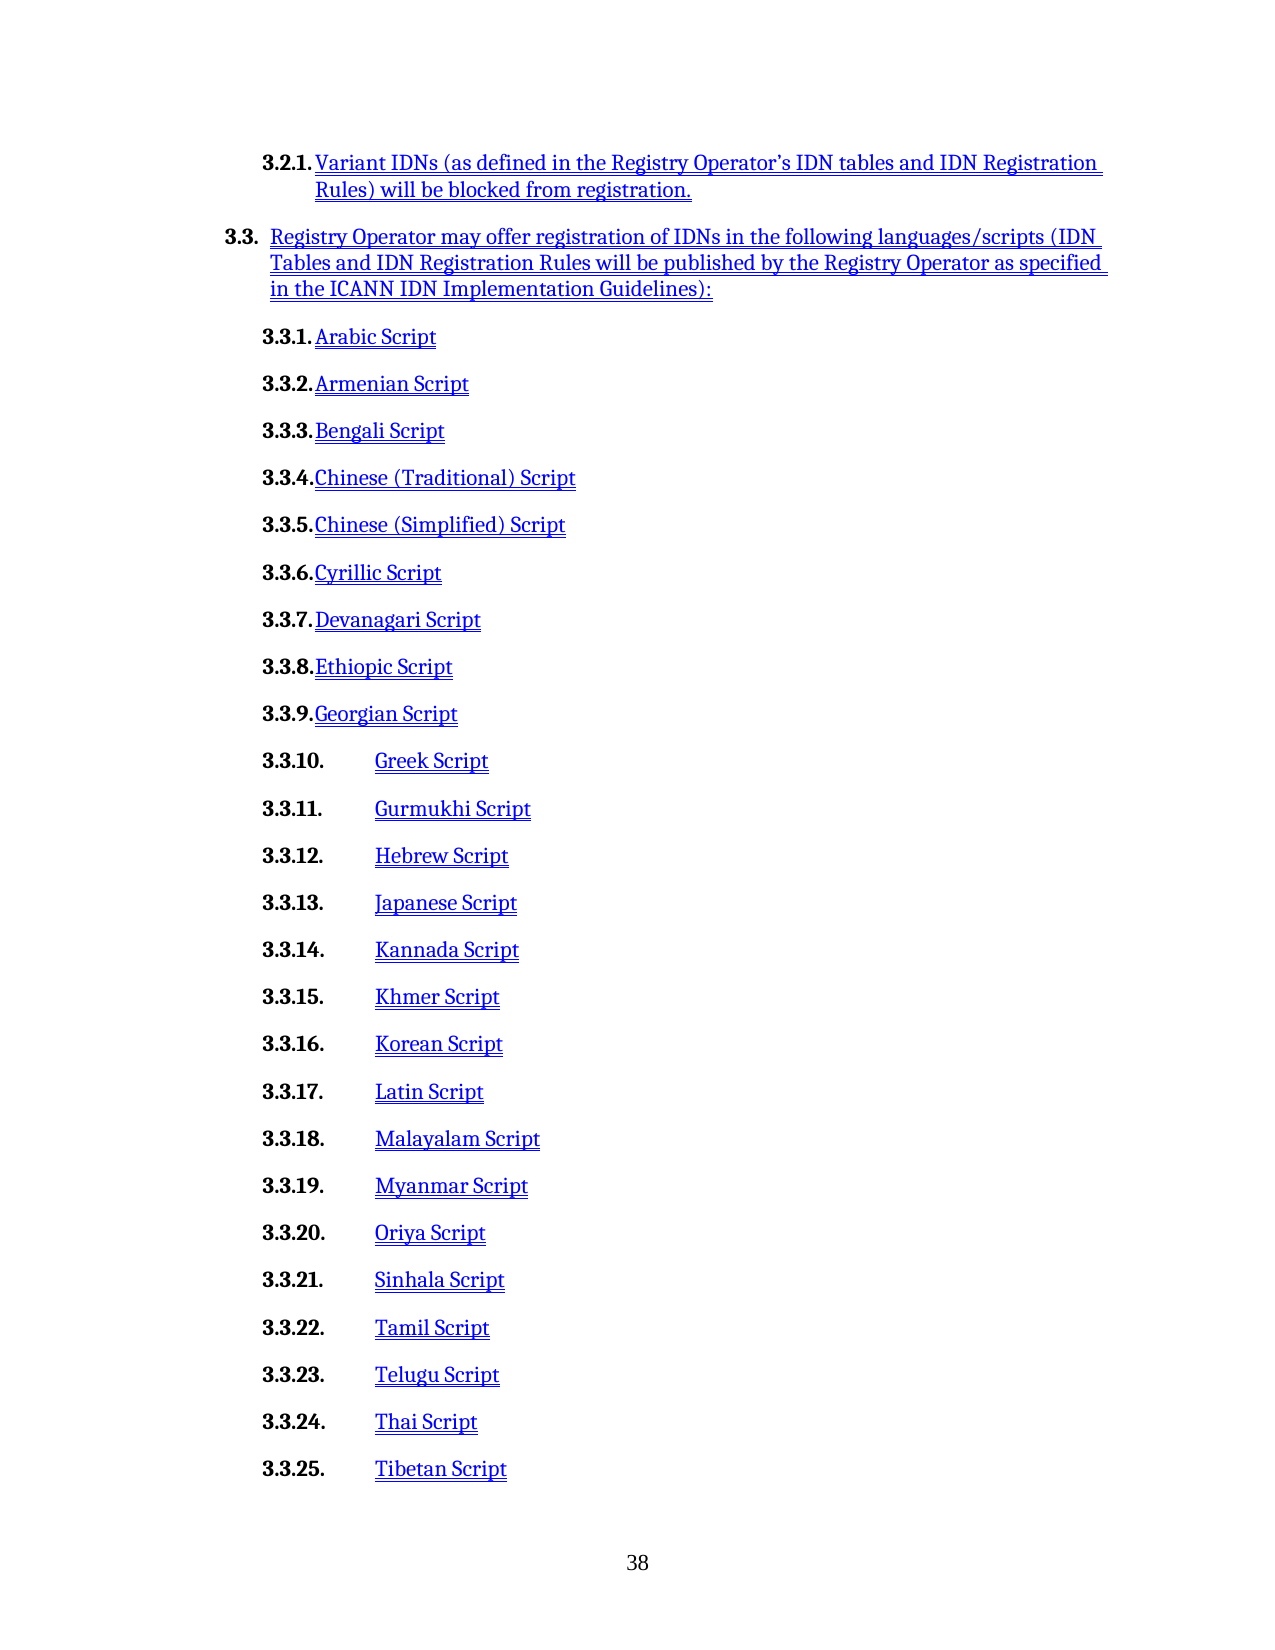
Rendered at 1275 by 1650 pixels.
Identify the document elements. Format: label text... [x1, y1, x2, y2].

list Sinhala Script [262, 1267, 1125, 1293]
list Korean Script [262, 1031, 1125, 1058]
list Telugu Script [262, 1362, 1125, 1388]
list Oriya Script [262, 1220, 1125, 1246]
list Variant IDNs (as defined in the Registry Operator’s IDN tables and IDN Registration Rules) will be blocked from registration. [262, 150, 1125, 203]
list Chinese (Traditional) Script [262, 465, 1125, 491]
list Khmer Script [262, 984, 1125, 1010]
list Cyrillic Script [262, 559, 1125, 586]
list Gurmukhi Script [262, 795, 1125, 822]
list Chinese (Simplified) Script [262, 512, 1125, 538]
list Armenian Script [262, 371, 1125, 397]
list Georgian Script [262, 701, 1125, 727]
list Greek Script [262, 748, 1125, 774]
list Ethiopic Script [262, 654, 1125, 680]
list Tibetan Script [262, 1456, 1125, 1482]
list Arabic Script [262, 323, 1125, 350]
list Latin Script [262, 1078, 1125, 1105]
list Japanese Script [262, 890, 1125, 916]
list Bengali Script [262, 418, 1125, 444]
list Malayalam Script [262, 1126, 1125, 1152]
list Hebrew Script [262, 842, 1125, 869]
list Thai Script [262, 1409, 1125, 1435]
list Devanagari Script [262, 607, 1125, 633]
list Kannada Script [262, 937, 1125, 963]
list Registry Operator may offer registration of IDNs in the following languages/scripts (IDN Tables and IDN Registration Rules will be published by the Registry Operator as specified in the ICANN IDN Implementation Guidelines): [225, 223, 1125, 303]
list Myanmar Script [262, 1173, 1125, 1199]
list Tamil Script [262, 1314, 1125, 1341]
